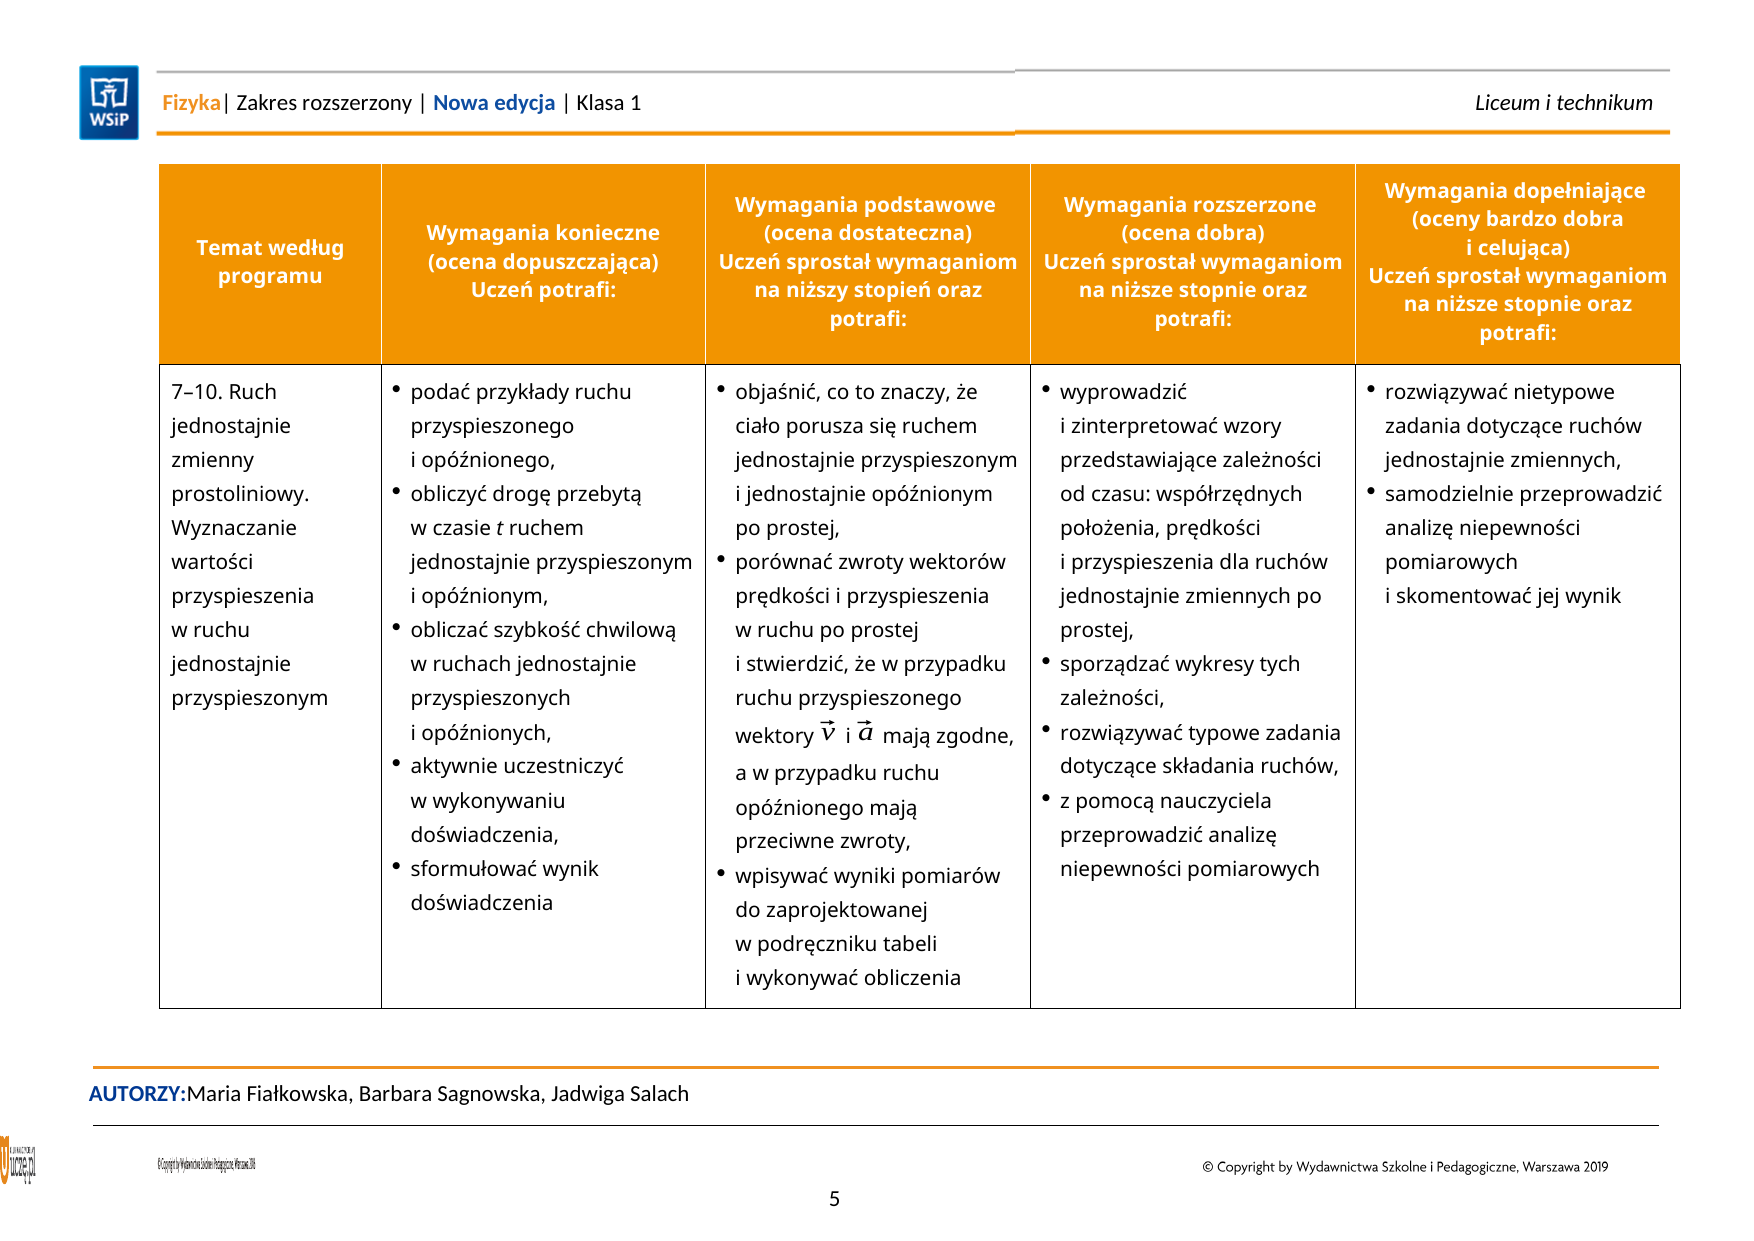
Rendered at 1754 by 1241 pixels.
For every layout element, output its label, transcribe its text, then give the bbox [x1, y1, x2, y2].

table_header Wymagania dopełniające (oceny bardzo dobra i celująca) Uczeń sprostał wymaganiom na niższe stopnie oraz potrafi: [1356, 164, 1680, 364]
table_cell 7–10. Ruch jednostajnie zmienny prostoliniowy. Wyznaczanie wartości przyspieszenia w ruchu jednostajnie przyspieszonym [160, 365, 381, 1008]
table_header Temat według programu [159, 164, 381, 364]
table_cell podać przykłady ruchu przyspieszonego i opóźnionego, obliczyć drogę przebytą w czasie t ruchem jednostajnie przyspieszonym i opóźnionym, obliczać szybkość chwilową w ruchach jednostajnie przyspieszonych i opóźnionych, aktywnie uczestniczyć w wykonywaniu doświadczenia, sformułować wynik doświadczenia [382, 365, 705, 1008]
table_header Wymagania konieczne (ocena dopuszczająca) Uczeń potrafi: [382, 164, 705, 364]
table_header Wymagania rozszerzone (ocena dobra) Uczeń sprostał wymaganiom na niższe stopnie oraz potrafi: [1031, 164, 1355, 364]
table_header Wymagania podstawowe (ocena dostateczna) Uczeń sprostał wymaganiom na niższy stopień oraz potrafi: [706, 164, 1030, 364]
picture [1180, 1140, 1610, 1185]
table_cell wyprowadzić i zinterpretować wzory przedstawiające zależności od czasu: współrzędnych położenia, prędkości i przyspieszenia dla ruchów jednostajnie zmiennych po prostej, sporządzać wykresy tych zależności, rozwiązywać typowe zadania dotyczące składania ruchów, z pomocą nauczyciela przeprowadzić analizę niepewności pomiarowych [1031, 365, 1355, 1008]
table_cell objaśnić, co to znaczy, że ciało porusza się ruchem jednostajnie przyspieszonym i jednostajnie opóźnionym po prostej, porównać zwroty wektorów prędkości i przyspieszenia w ruchu po prostej i stwierdzić, że w przypadku ruchu przyspieszonego wektory i mają zgodne, a w przypadku ruchu opóźnionego mają przeciwne zwroty, wpisywać wyniki pomiarów do zaprojektowanej w podręczniku tabeli i wykonywać obliczenia [706, 365, 1030, 1008]
picture [0, 6, 1671, 164]
table_cell rozwiązywać nietypowe zadania dotyczące ruchów jednostajnie zmiennych, samodzielnie przeprowadzić analizę niepewności pomiarowych i skomentować jej wynik [1356, 365, 1680, 1008]
